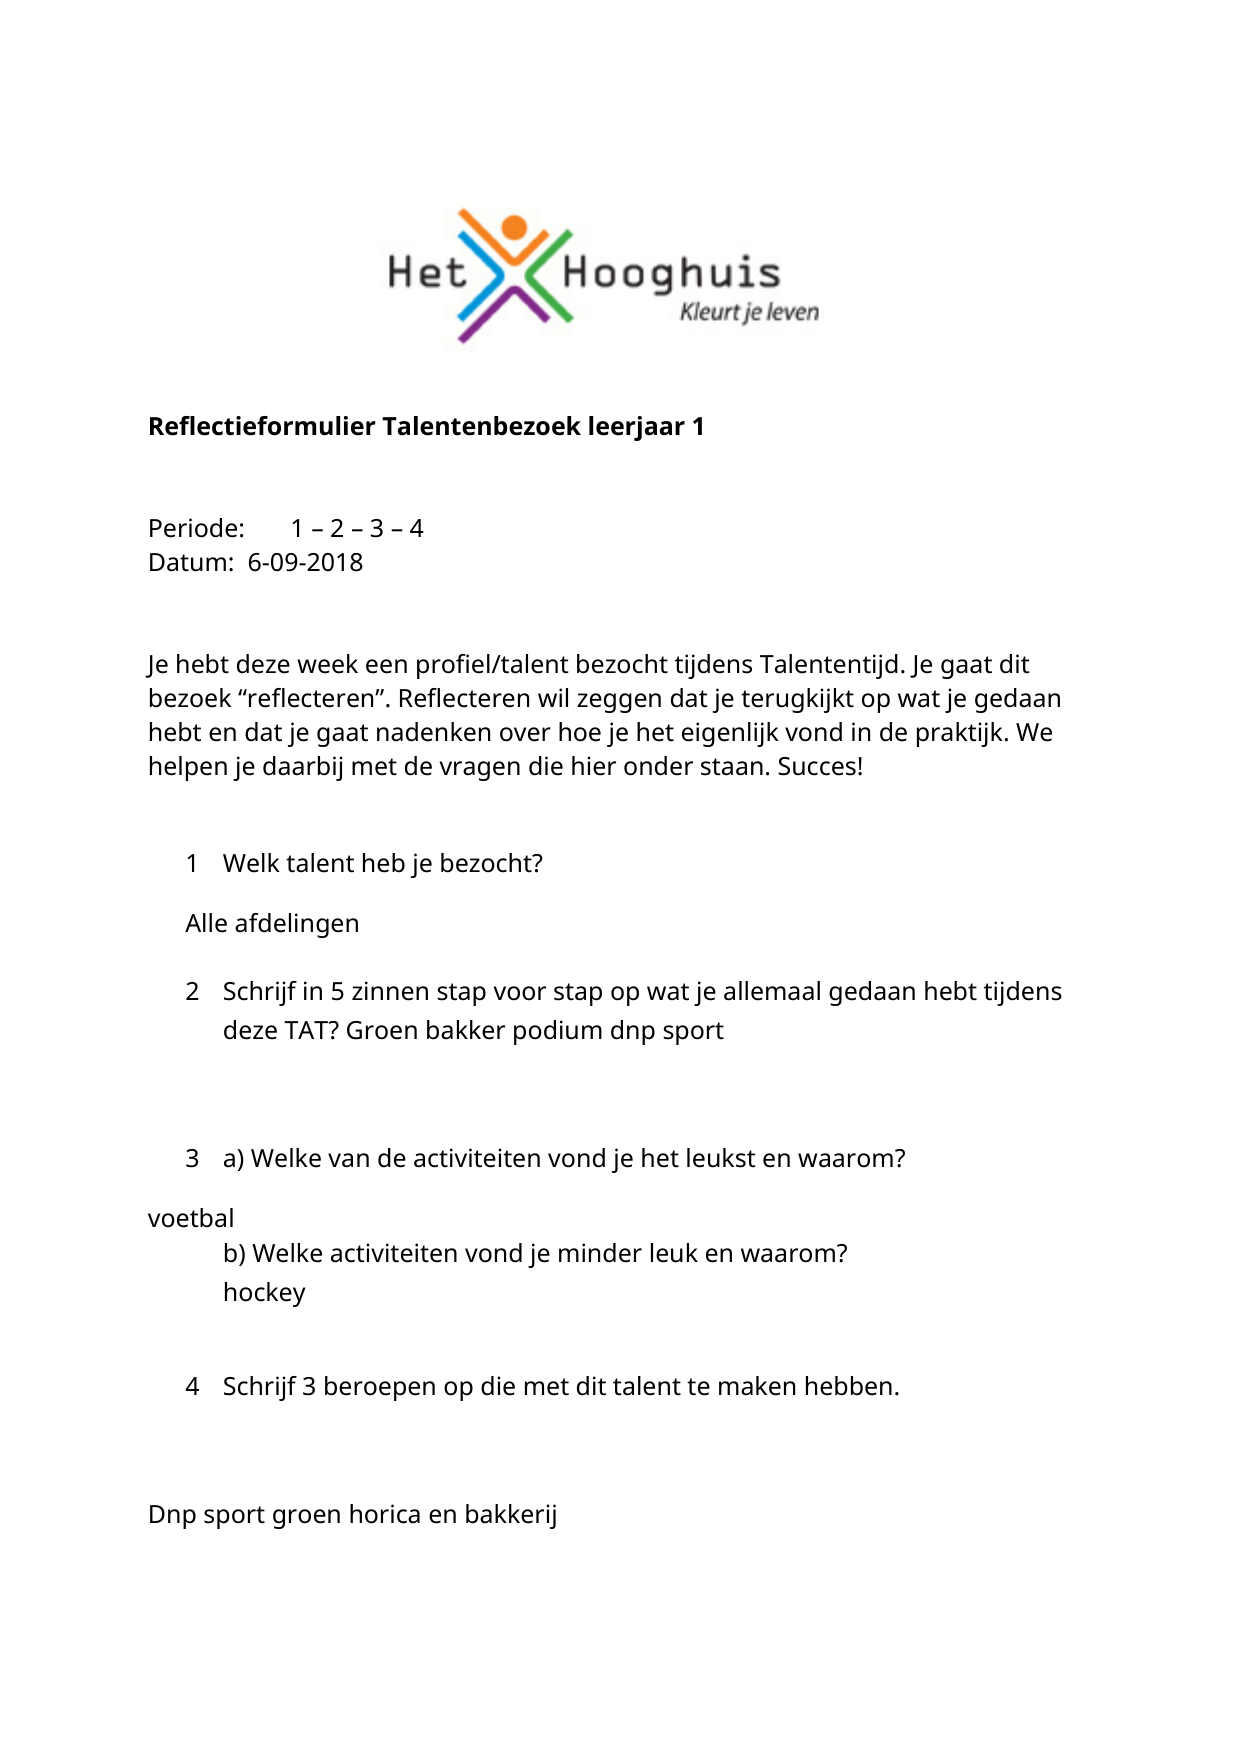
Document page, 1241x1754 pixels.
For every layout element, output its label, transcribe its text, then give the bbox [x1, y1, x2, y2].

text Periode: 1 – 2 – 3 – 4 [148, 510, 1093, 544]
list Welk talent heb je bezocht? [185, 846, 1093, 880]
list Schrijf 3 beroepen op die met dit talent te maken hebben. [185, 1368, 1093, 1402]
list Schrijf in 5 zinnen stap voor stap op wat je allemaal gedaan hebt tijdens deze TAT? Groen bakker podium dnp sport [185, 974, 1093, 1047]
text Alle afdelingen [185, 906, 1093, 940]
list b) Welke activiteiten vond je minder leuk en waarom? [223, 1235, 1093, 1269]
picture [380, 176, 824, 369]
text voetbal [148, 1201, 1093, 1235]
text Je hebt deze week een profiel/talent bezocht tijdens Talententijd. Je gaat dit bezoek “reflecteren”. Reflecteren wil zeggen dat je terugkijkt op wat je gedaan hebt en dat je gaat nadenken over hoe je het eigenlijk vond in de praktijk. We helpen je daarbij met de vragen die hier onder staan. Succes! [148, 647, 1093, 783]
list a) Welke van de activiteiten vond je het leukst en waarom? [185, 1141, 1093, 1175]
list hockey [223, 1274, 1093, 1308]
text Dnp sport groen horica en bakkerij [148, 1497, 1093, 1531]
text Reflectieformulier Talentenbezoek leerjaar 1 [148, 408, 1093, 442]
text Datum: 6-09-2018 [148, 544, 1093, 578]
